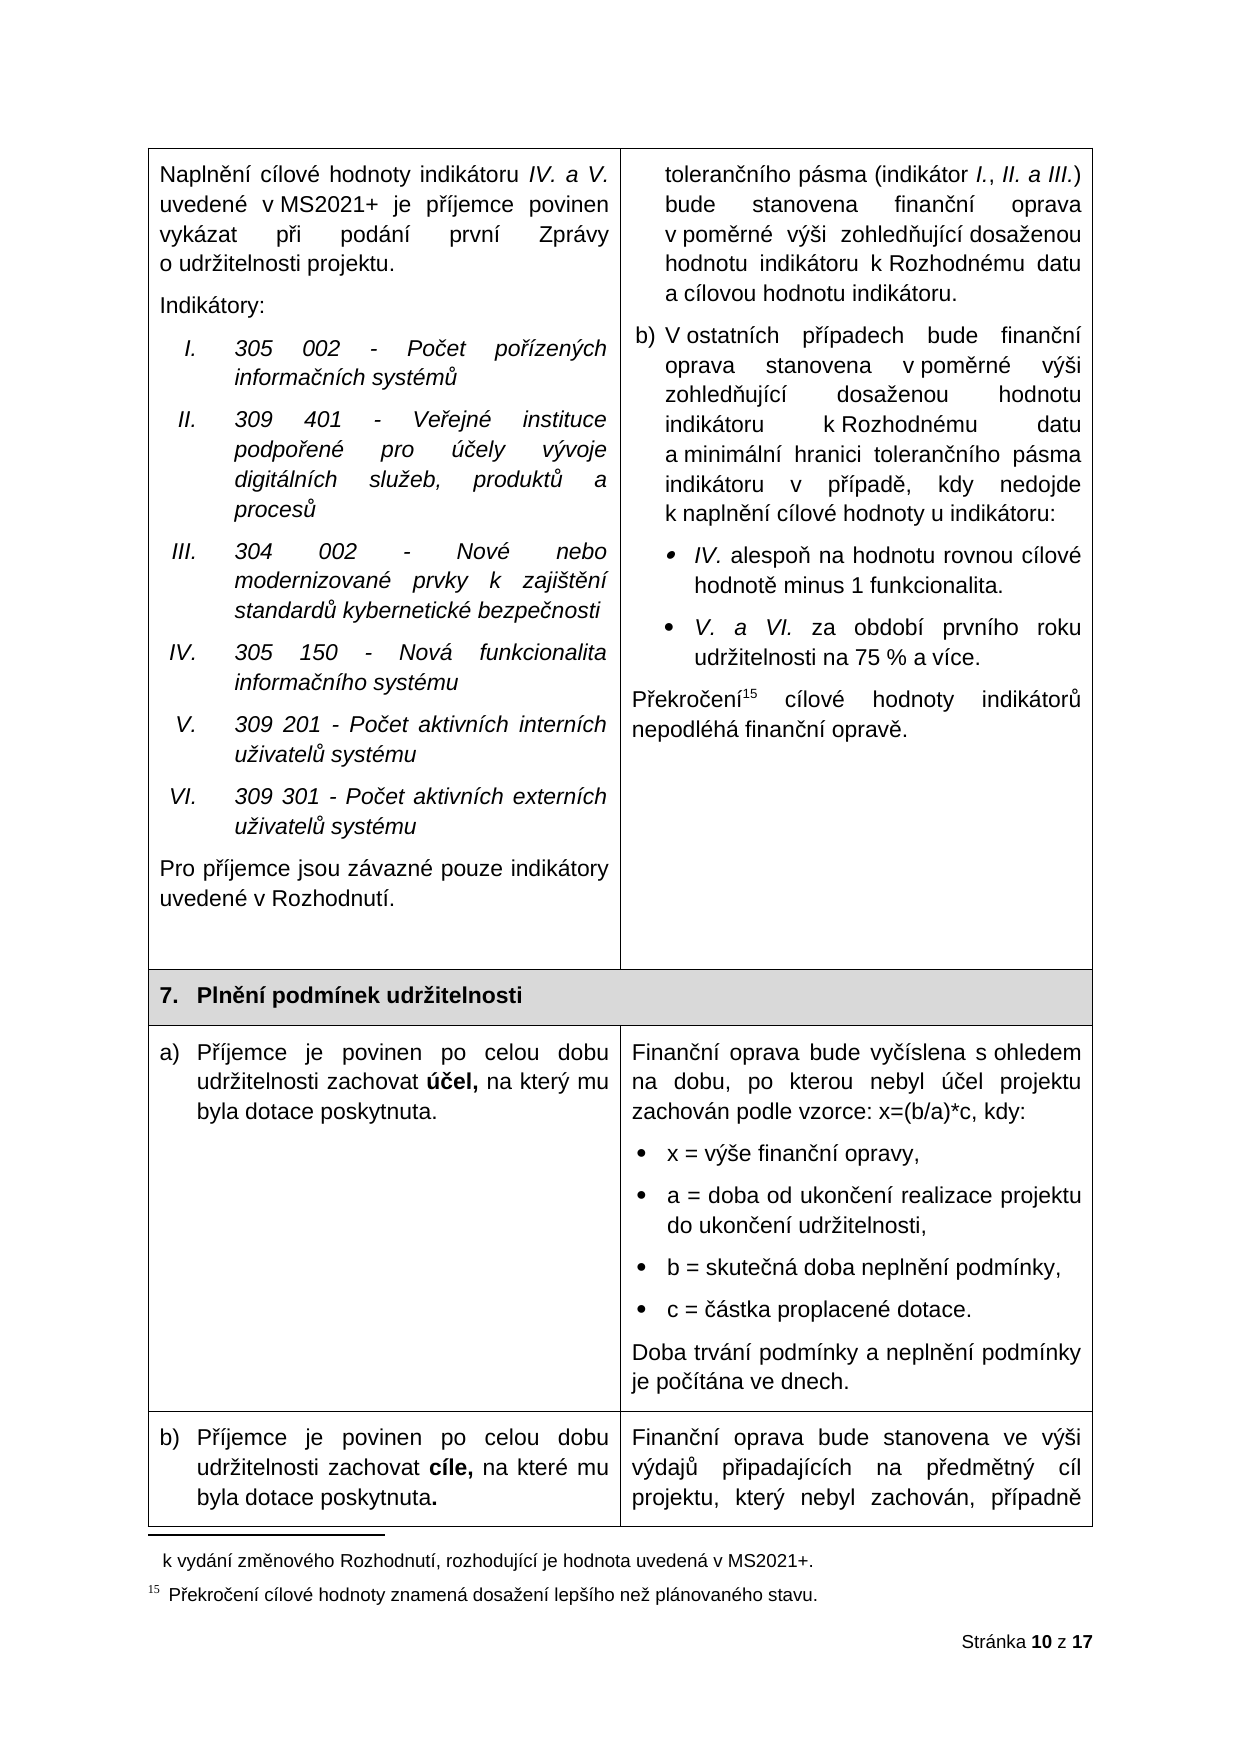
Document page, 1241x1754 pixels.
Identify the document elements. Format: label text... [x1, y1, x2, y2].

table_cell Finanční oprava bude vyčíslena s ohledem na dobu, po kterou nebyl účel projektu zachován podle vzorce: x=(b/a)*c, kdy: x = výše finanční opravy, a = doba od ukončení realizace projektu do ukončení udržitelnosti, b = skutečná doba neplnění podmínky, c = částka proplacené dotace. Doba trvání podmínky a neplnění podmínky je počítána ve dnech. [621, 1026, 1092, 1411]
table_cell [149, 1412, 620, 1526]
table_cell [149, 149, 620, 969]
table_cell Plnění podmínek udržitelnosti [149, 970, 1092, 1025]
table_cell Příjemce je povinen po celou dobu udržitelnosti zachovat účel, na který mu byla dotace poskytnuta. [149, 1026, 620, 1411]
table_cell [621, 149, 1092, 969]
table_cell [621, 1412, 1092, 1526]
